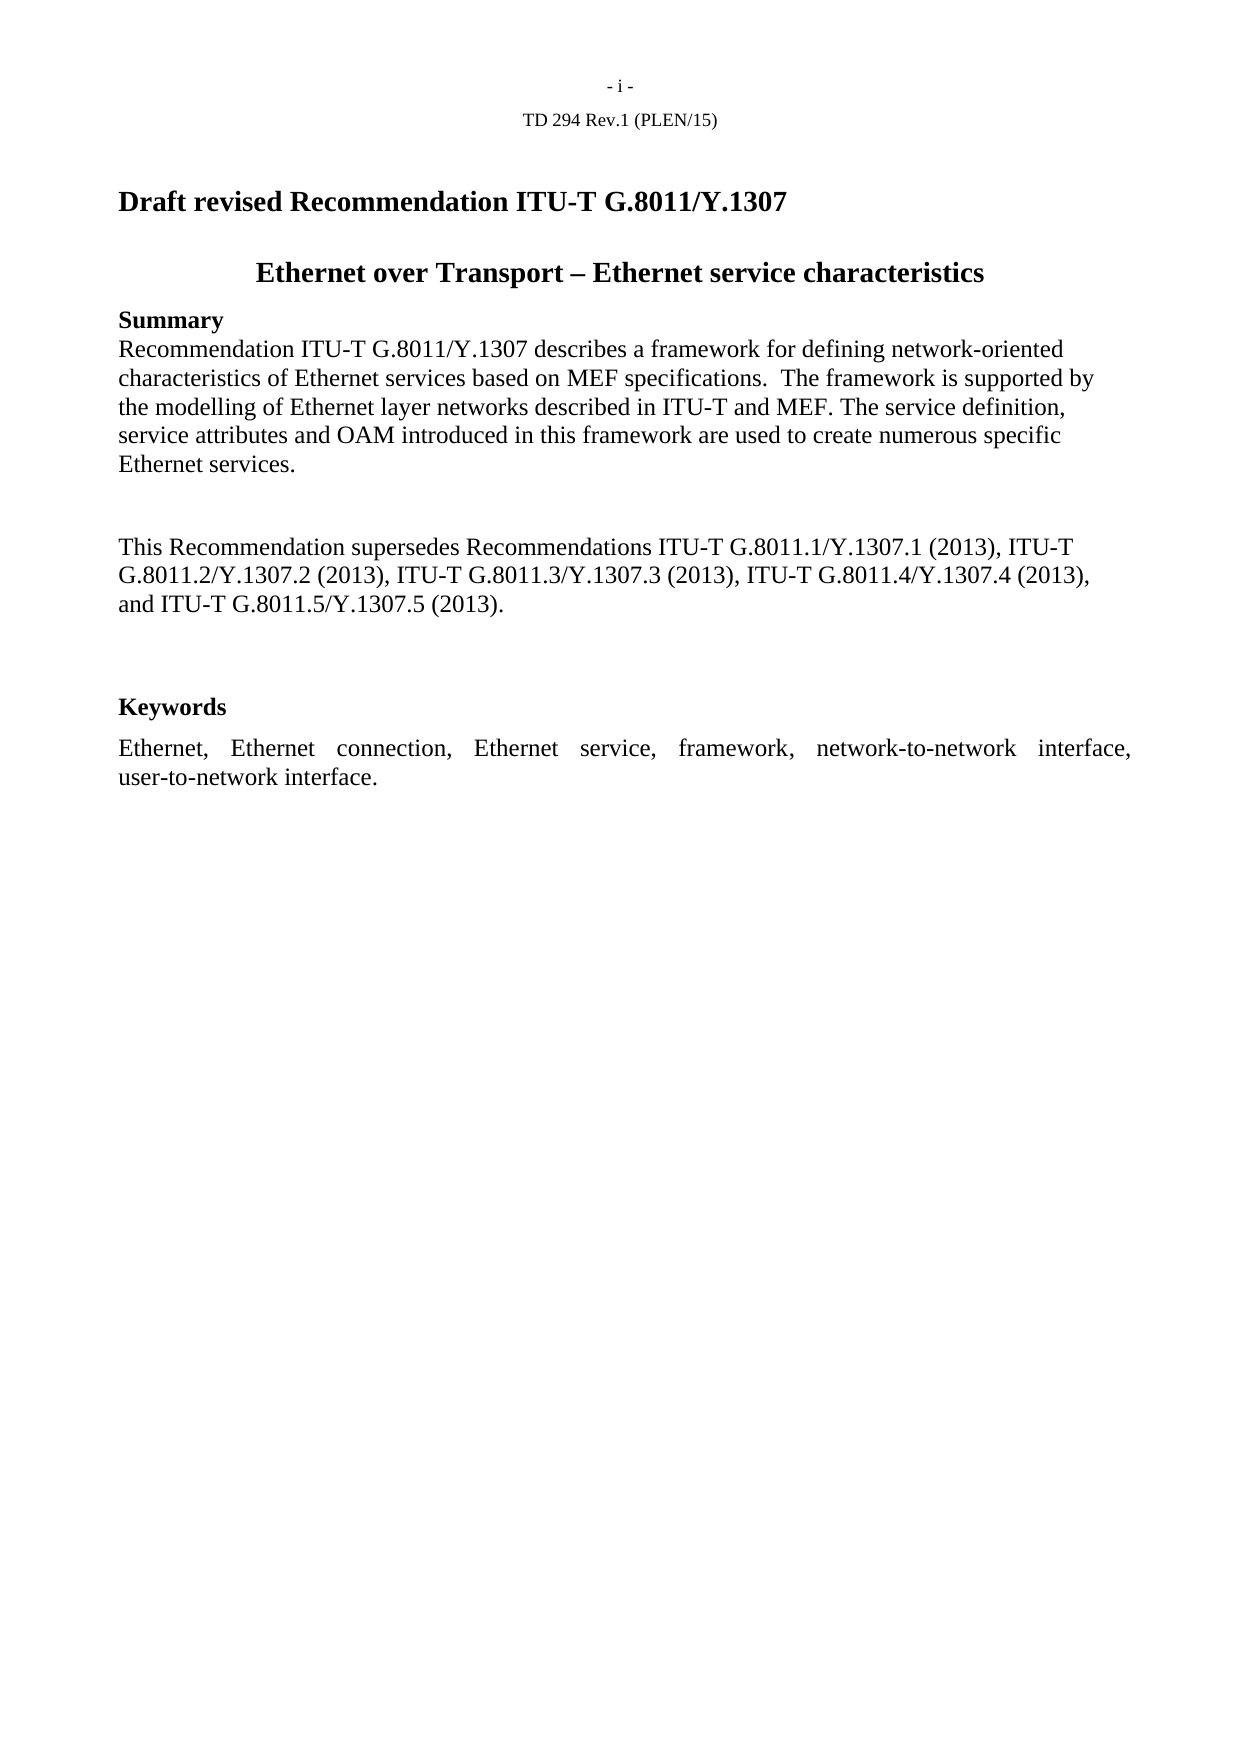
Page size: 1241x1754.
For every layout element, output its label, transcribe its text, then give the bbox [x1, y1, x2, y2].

table_header Keywords Ethernet, Ethernet connection, Ethernet service, framework, network-to-network interface, user-to-network interface. [107, 676, 1143, 791]
text Draft revised Recommendation ITU-T G.8011/Y.1307 [118, 184, 1122, 218]
text Recommendation ITU-T G.8011/Y.1307 describes a framework for defining network-oriented characteristics of Ethernet services based on MEF specifications. The framework is supported by the modelling of Ethernet layer networks described in ITU-T and MEF. The service definition, service attributes and OAM introduced in this framework are used to create numerous specific Ethernet services. [118, 334, 1122, 478]
title Ethernet over Transport – Ethernet service characteristics [118, 255, 1122, 289]
text This Recommendation supersedes Recommendations ITU-T G.8011.1/Y.1307.1 (2013), ITU-T G.8011.2/Y.1307.2 (2013), ITU-T G.8011.3/Y.1307.3 (2013), ITU-T G.8011.4/Y.1307.4 (2013), and ITU-T G.8011.5/Y.1307.5 (2013). [118, 532, 1122, 618]
subtitle Summary [118, 306, 1122, 334]
